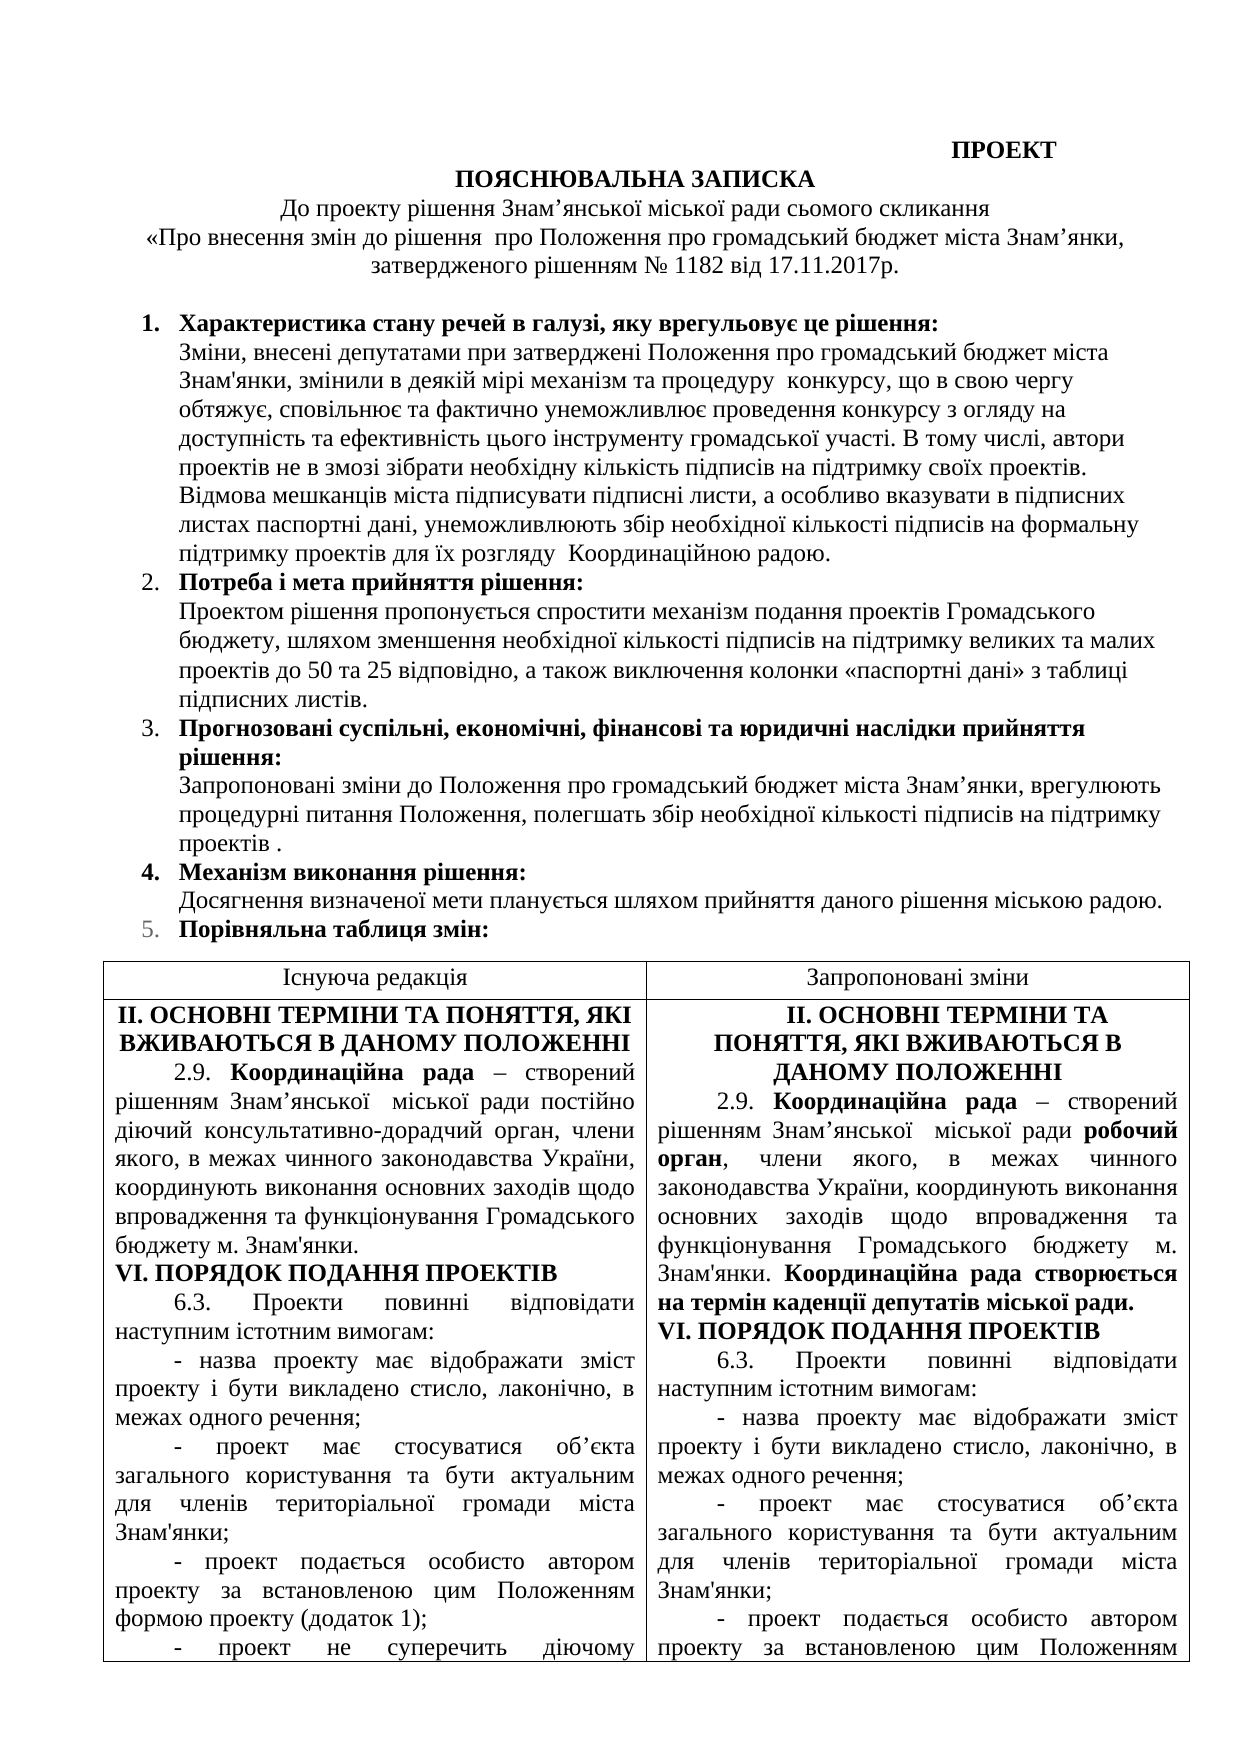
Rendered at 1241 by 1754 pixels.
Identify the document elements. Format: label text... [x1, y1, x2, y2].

list Досягнення визначеної мети планується шляхом прийняття даного рішення міською радою. [178, 885, 1167, 914]
list Зміни, внесені депутатами при затверджені Положення про громадський бюджет міста Знам'янки, змінили в деякій мірі механізм та процедуру конкурсу, що в свою чергу обтяжує, сповільнює та фактично унеможливлює проведення конкурсу з огляду на доступність та ефективність цього інструменту громадської участі. В тому числі, автори проектів не в змозі зібрати необхідну кількість підписів на підтримку своїх проектів. Відмова мешканців міста підписувати підписні листи, а особливо вказувати в підписних листах паспортні дані, унеможливлюють збір необхідної кількості підписів на формальну підтримку проектів для їх розгляду Координаційною радою. [178, 337, 1167, 567]
text Проектом рішення пропонується спростити механізм подання проектів Громадського бюджету, шляхом зменшення необхідної кількості підписів на підтримку великих та малих проектів до 50 та 25 відповідно, а також виключення колонки «паспортні дані» з таблиці підписних листів. [178, 595, 1167, 713]
list Запропоновані зміни до Положення про громадський бюджет міста Знам’янки, врегулюють процедурні питання Положення, полегшать збір необхідної кількості підписів на підтримку проектів . [178, 770, 1167, 857]
list Порівняльна таблиця змін: [141, 914, 1167, 943]
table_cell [104, 1000, 646, 1661]
text «Про внесення змін до рішення про Положення про громадський бюджет міста Знам’янки, затвердженого рішенням № 1182 від 17.11.2017р. [103, 222, 1167, 279]
text До проекту рішення Знам’янської міської ради сьомого скликання [103, 193, 1167, 222]
list Характеристика стану речей в галузі, яку врегульовує це рішення: [141, 308, 1167, 337]
text ПРОЕКТ [103, 135, 1167, 164]
list Потреба і мета прийняття рішення: [141, 567, 1167, 595]
text ПОЯСНЮВАЛЬНА ЗАПИСКА [103, 164, 1167, 193]
list Механізм виконання рішення: [141, 857, 1167, 885]
table_header Існуюча редакція [104, 962, 646, 999]
table_header Запропоновані зміни [647, 962, 1189, 999]
list Прогнозовані суспільні, економічні, фінансові та юридичні наслідки прийняття рішення: [141, 713, 1167, 770]
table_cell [647, 1000, 1189, 1661]
